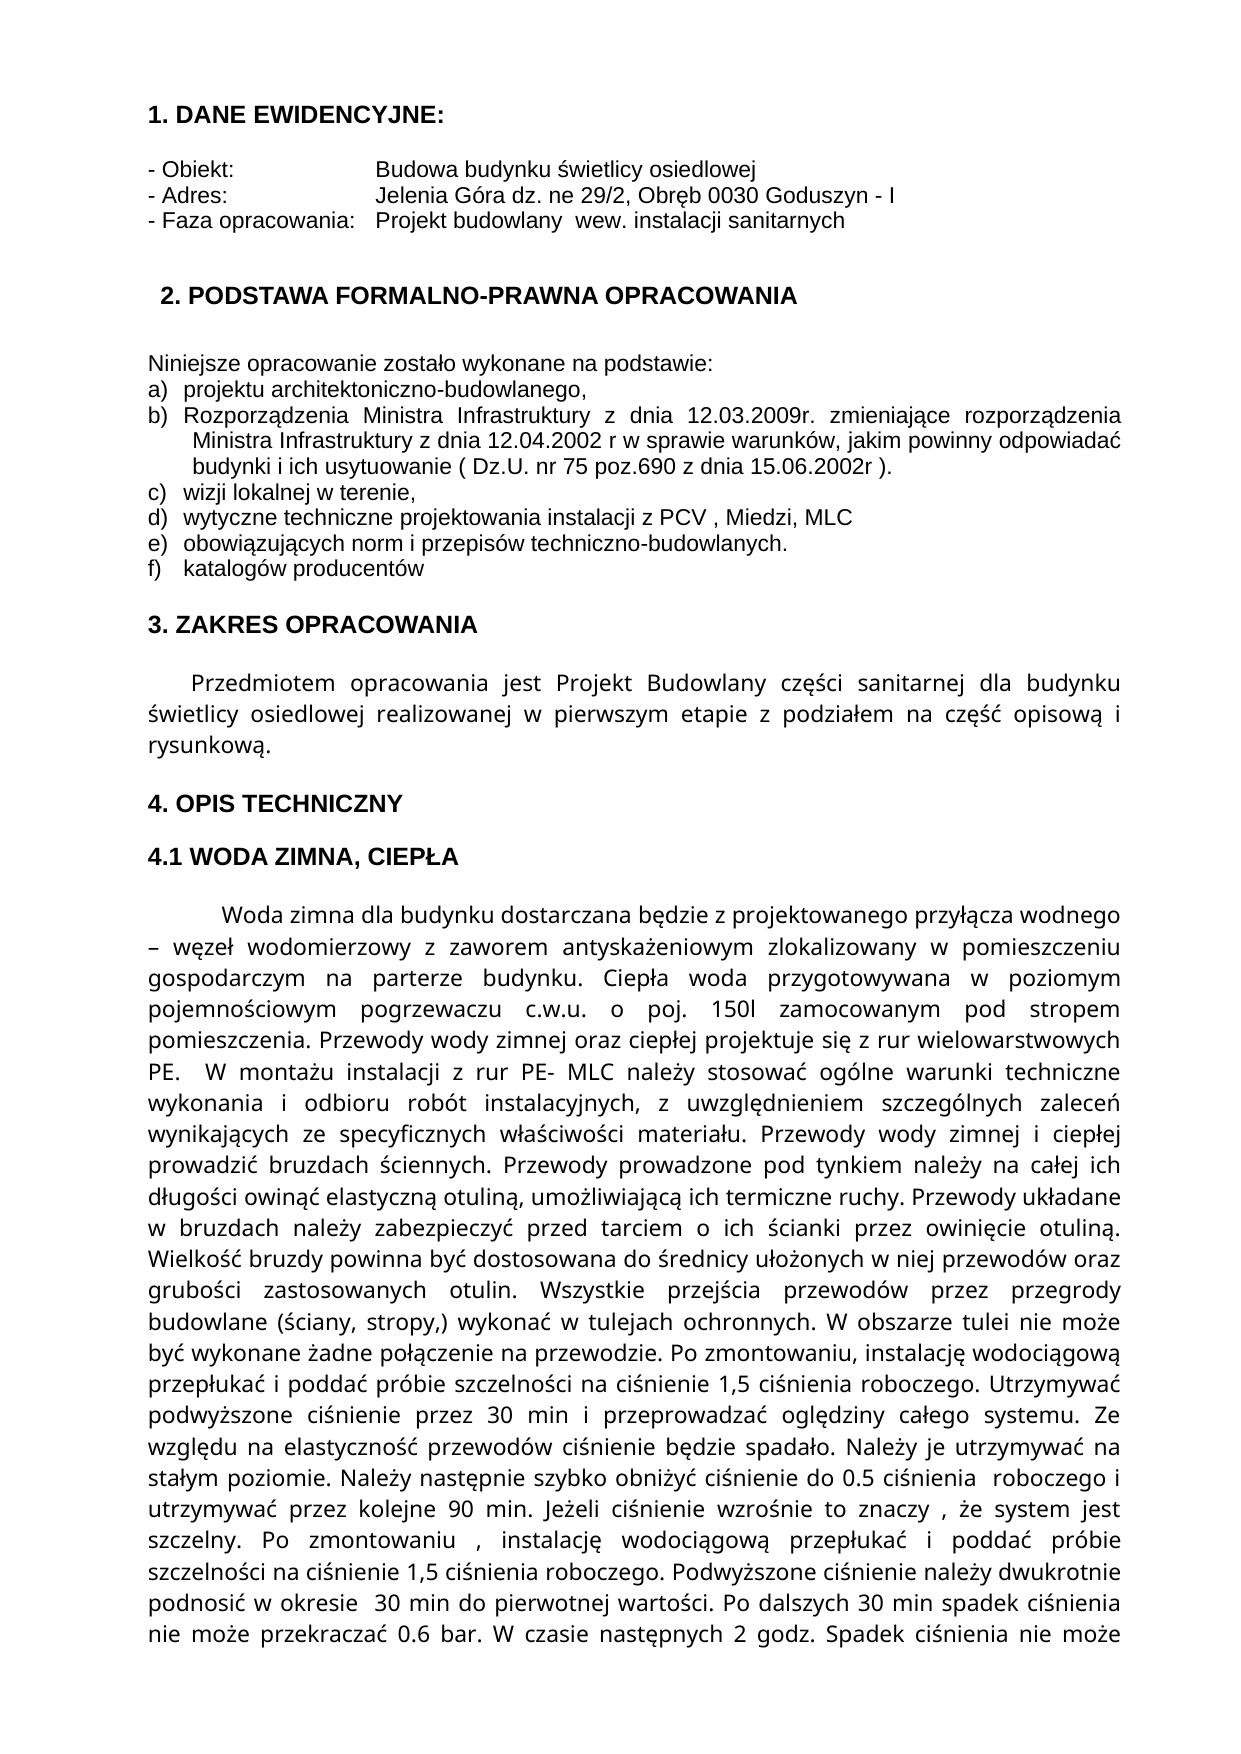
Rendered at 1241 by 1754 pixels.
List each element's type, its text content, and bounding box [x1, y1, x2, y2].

list katalogów producentów [148, 556, 1122, 582]
text 2. PODSTAWA FORMALNO-PRAWNA OPRACOWANIA [160, 282, 1122, 310]
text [148, 899, 1122, 1649]
text 3. ZAKRES OPRACOWANIA [148, 610, 1122, 638]
text Niniejsze opracowanie zostało wykonane na podstawie: [148, 351, 1122, 377]
list projektu architektoniczno-budowlanego, [148, 377, 1122, 402]
list obowiązujących norm i przepisów techniczno-budowlanych. [148, 531, 1122, 556]
text 4. OPIS TECHNICZNY [148, 789, 1122, 817]
list wizji lokalnej w terenie, [148, 479, 1122, 505]
text Przedmiotem opracowania jest Projekt Budowlany części sanitarnej dla budynku świetlicy osiedlowej realizowanej w pierwszym etapie z podziałem na część opisową i rysunkową. [148, 667, 1122, 761]
text - Adres: Jelenia Góra dz. ne 29/2, Obręb 0030 Goduszyn - I [148, 183, 1122, 208]
text 4.1 WODA ZIMNA, CIEPŁA [148, 843, 1122, 871]
text 1. DANE EWIDENCYJNE: [148, 100, 1122, 128]
list wytyczne techniczne projektowania instalacji z PCV , Miedzi, MLC [148, 505, 1122, 531]
text - Faza opracowania: Projekt budowlany wew. instalacji sanitarnych [148, 208, 1122, 234]
text - Obiekt: Budowa budynku świetlicy osiedlowej [148, 157, 1122, 183]
list Rozporządzenia Ministra Infrastruktury z dnia 12.03.2009r. zmieniające rozporządzenia Ministra Infrastruktury z dnia 12.04.2002 r w sprawie warunków, jakim powinny odpowiadać budynki i ich usytuowanie ( Dz.U. nr 75 poz.690 z dnia 15.06.2002r ). [148, 402, 1122, 479]
